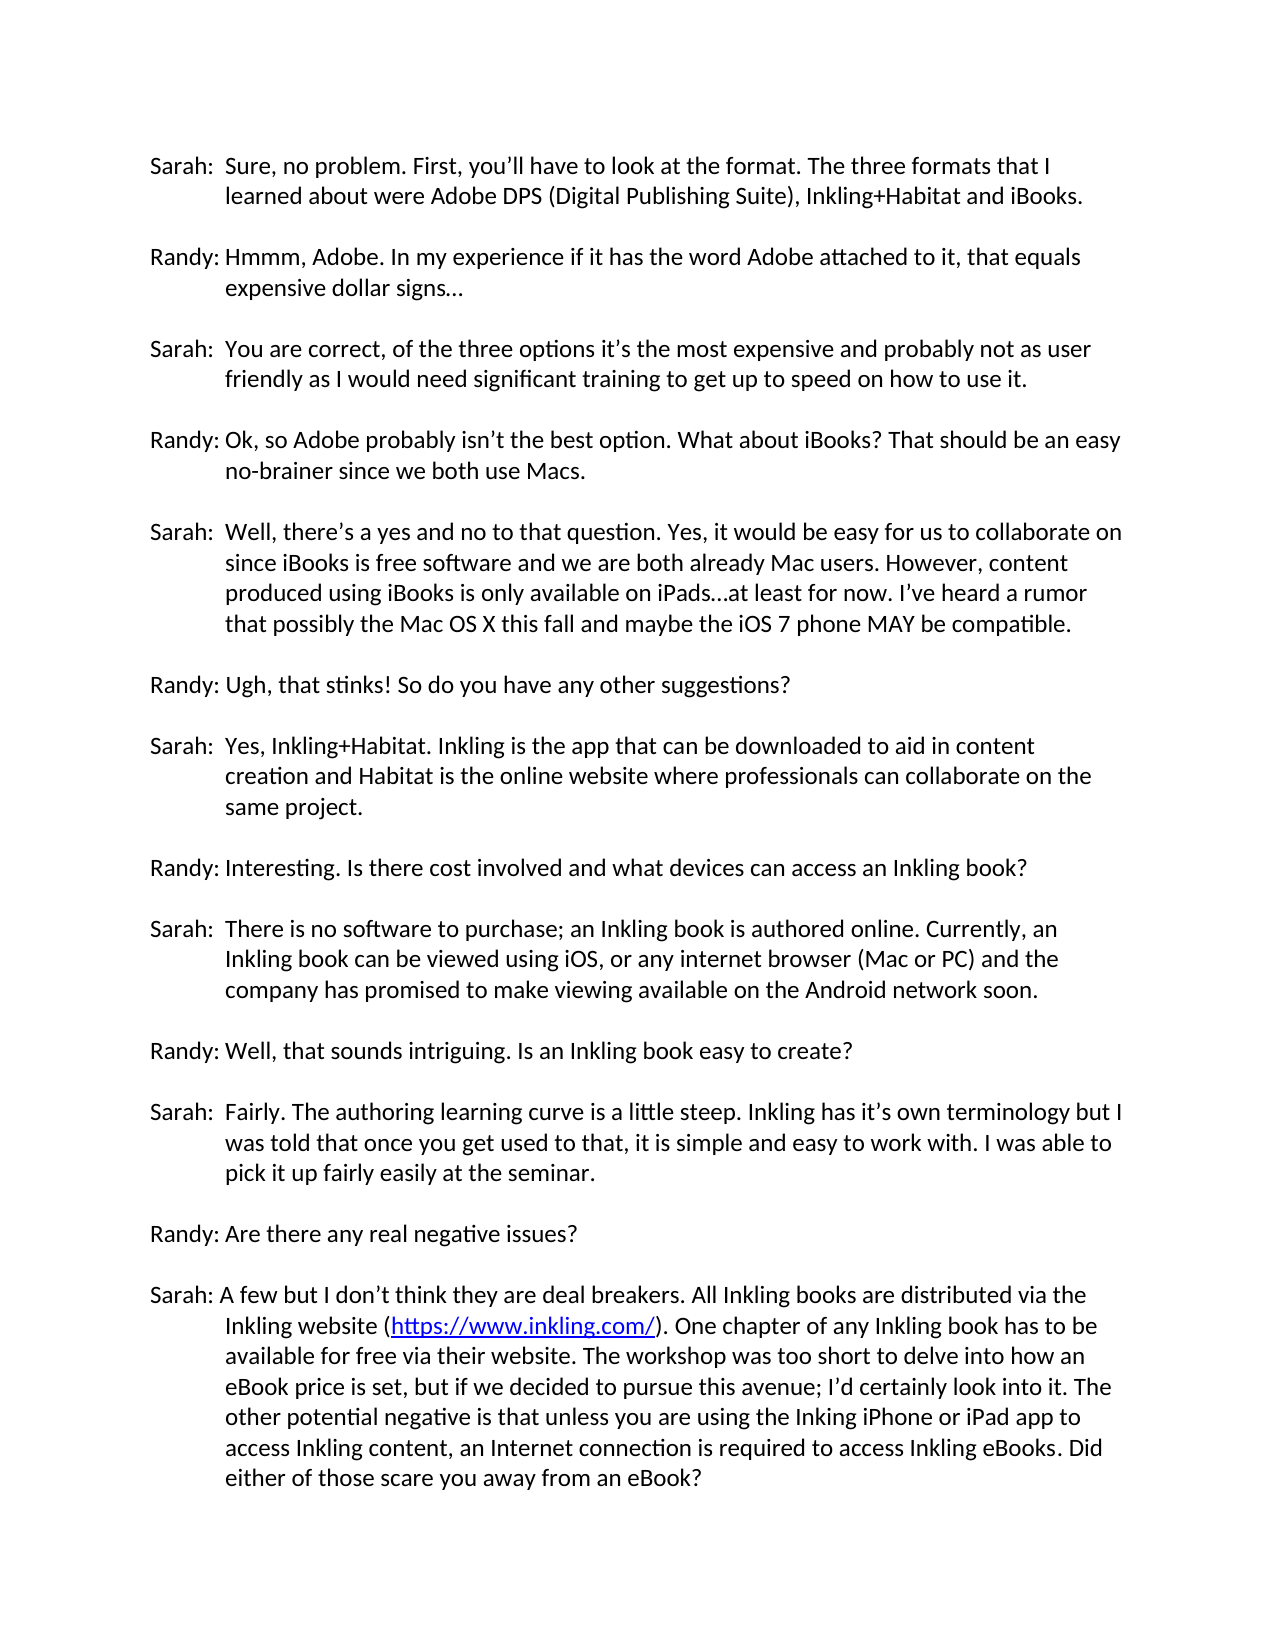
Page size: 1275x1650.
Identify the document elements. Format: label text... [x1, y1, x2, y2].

text Randy: Ugh, that stinks! So do you have any other suggestions? [150, 669, 1125, 699]
text Randy: Well, that sounds intriguing. Is an Inkling book easy to create? [150, 1035, 1125, 1066]
text Sarah: There is no software to purchase; an Inkling book is authored online. Currently, an Inkling book can be viewed using iOS, or any internet browser (Mac or PC) and the company has promised to make viewing available on the Android network soon. [150, 913, 1125, 1004]
text Sarah: Fairly. The authoring learning curve is a little steep. Inkling has it’s own terminology but I was told that once you get used to that, it is simple and easy to work with. I was able to pick it up fairly easily at the seminar. [150, 1096, 1125, 1188]
text Randy: Interesting. Is there cost involved and what devices can access an Inkling book? [150, 852, 1125, 882]
text Randy: Ok, so Adobe probably isn’t the best option. What about iBooks? That should be an easy no-brainer since we both use Macs. [150, 425, 1125, 486]
text Sarah: You are correct, of the three options it’s the most expensive and probably not as user friendly as I would need significant training to get up to speed on how to use it. [150, 333, 1125, 394]
text Randy: Are there any real negative issues? [150, 1218, 1125, 1249]
text Randy: Hmmm, Adobe. In my experience if it has the word Adobe attached to it, that equals expensive dollar signs… [150, 242, 1125, 303]
text Sarah: Well, there’s a yes and no to that question. Yes, it would be easy for us to collaborate on since iBooks is free software and we are both already Mac users. However, content produced using iBooks is only available on iPads…at least for now. I’ve heard a rumor that possibly the Mac OS X this fall and maybe the iOS 7 phone MAY be compatible. [150, 516, 1125, 638]
text Sarah: A few but I don’t think they are deal breakers. All Inkling books are distributed via the Inkling website (https://www.inkling.com/). One chapter of any Inkling book has to be available for free via their website. The workshop was too short to delve into how an eBook price is set, but if we decided to pursue this avenue; I’d certainly look into it. The other potential negative is that unless you are using the Inking iPhone or iPad app to access Inkling content, an Internet connection is required to access Inkling eBooks. Did either of those scare you away from an eBook? [150, 1279, 1125, 1493]
text Sarah: Sure, no problem. First, you’ll have to look at the format. The three formats that I learned about were Adobe DPS (Digital Publishing Suite), Inkling+Habitat and iBooks. [150, 150, 1125, 211]
text Sarah: Yes, Inkling+Habitat. Inkling is the app that can be downloaded to aid in content creation and Habitat is the online website where professionals can collaborate on the same project. [150, 730, 1125, 821]
